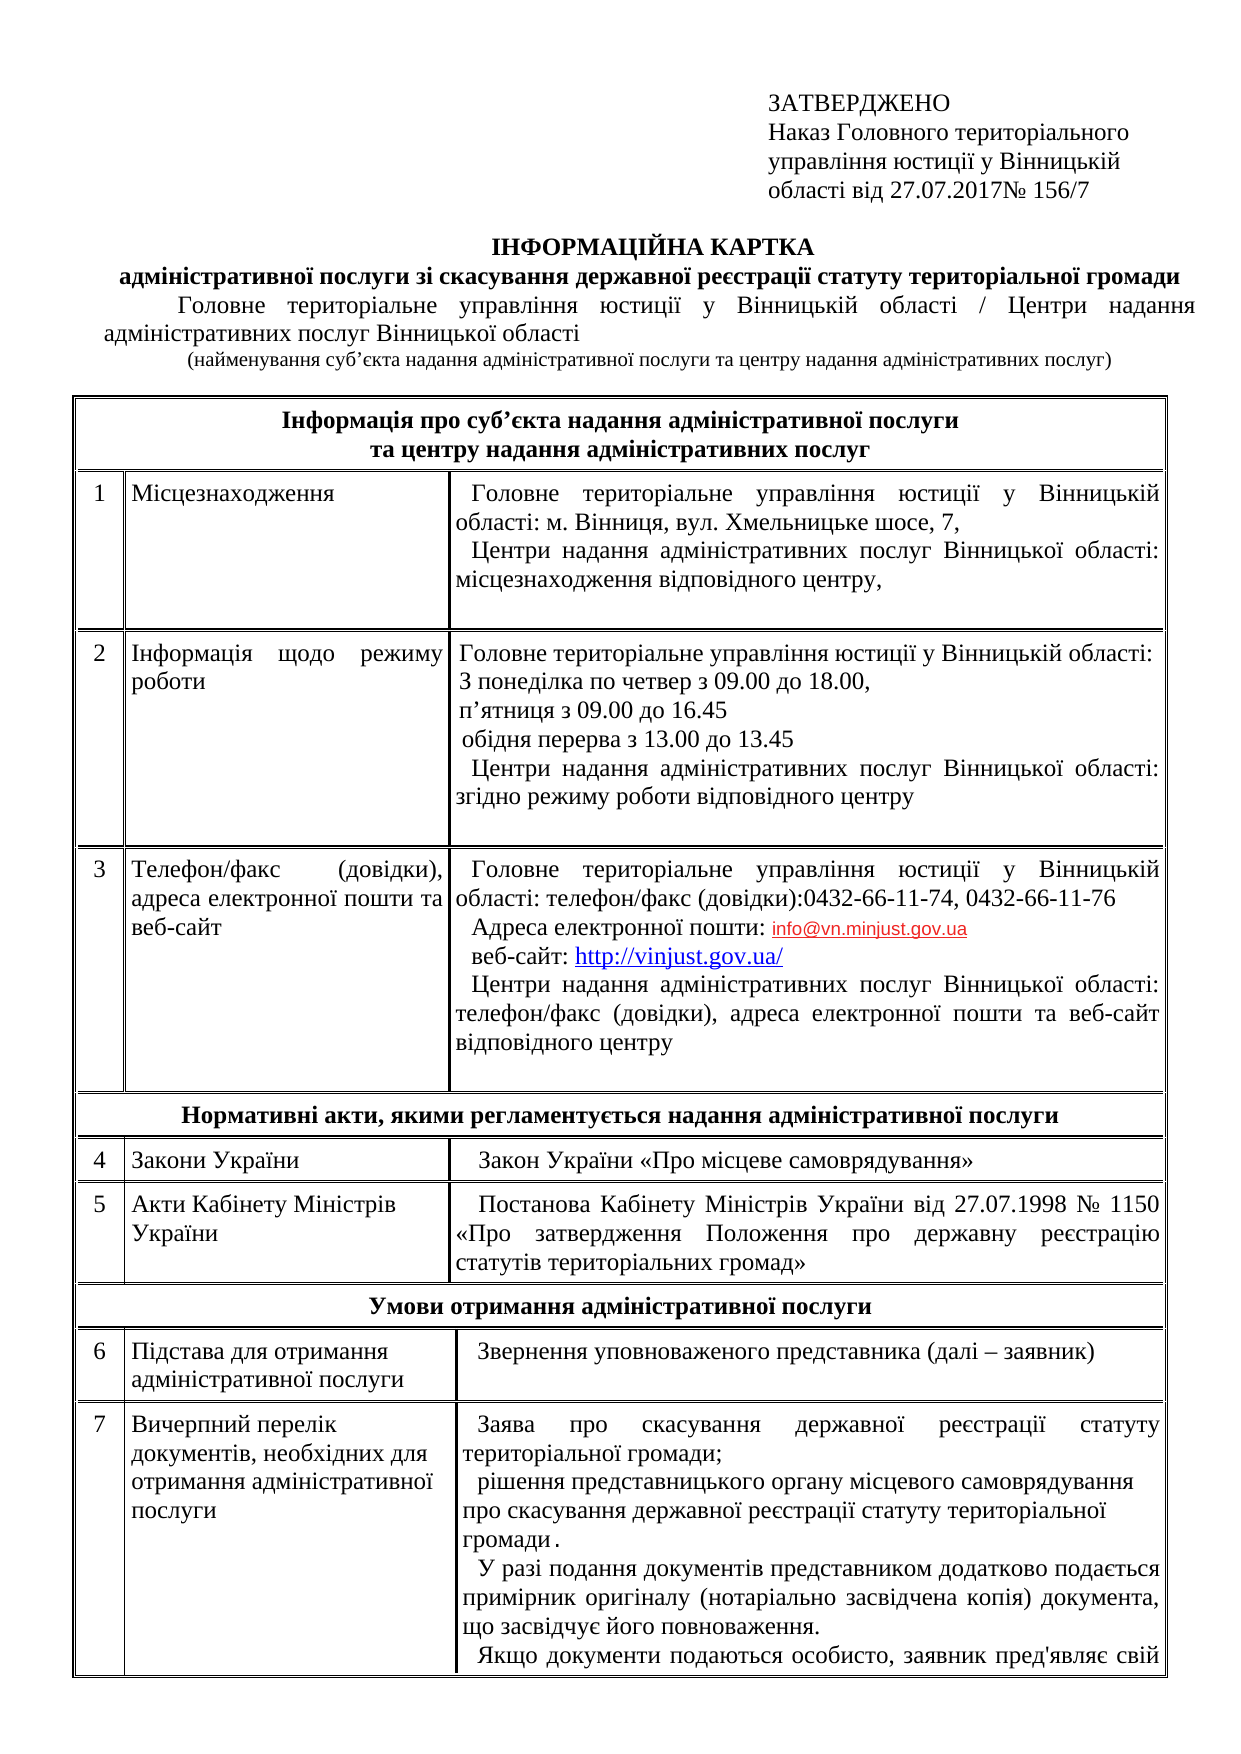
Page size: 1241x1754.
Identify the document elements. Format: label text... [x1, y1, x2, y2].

table_cell Головне територіальне управління юстиції у Вінницькій області: м. Вінниця, вул. Хмельницьке шосе, 7, Центри надання адміністративних послуг Вінницької області: місцезнаходження відповідного центру, [449, 469, 1166, 628]
table_cell Головне територіальне управління юстиції у Вінницькій області: З понеділка по четвер з 09.00 до 18.00, п’ятниця з 09.00 до 16.45 обідня перерва з 13.00 до 13.45 Центри надання адміністративних послуг Вінницької області: згідно режиму роботи відповідного центру [451, 628, 1165, 845]
table_cell 2 [76, 628, 123, 845]
table_cell 4 [76, 1135, 124, 1180]
table_header Інформація про суб’єкта надання адміністративної послуги та центру надання адміністративних послуг [76, 399, 1165, 469]
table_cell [456, 1400, 1165, 1675]
table_cell 1 [74, 469, 125, 628]
table_cell Інформація щодо режиму роботи [126, 632, 448, 845]
text Головне територіальне управління юстиції у Вінницькій області / Центри надання адміністративних послуг Вінницької області [103, 290, 1196, 347]
text адміністративної послуги зі скасування державної реєстрації статуту територіальної громади [103, 261, 1196, 290]
table_cell Нормативні акти, якими регламентується надання адміністративної послуги [74, 1091, 1166, 1135]
text ЗАТВЕРДЖЕНО [768, 88, 1196, 117]
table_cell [125, 1403, 456, 1675]
table_cell 5 [74, 1180, 124, 1282]
table_cell 6 [76, 1326, 124, 1399]
table_cell Звернення уповноваженого представника (далі – заявник) [458, 1326, 1165, 1399]
table_cell Закон України «Про місцеве самоврядування» [451, 1135, 1165, 1180]
text (найменування суб’єкта надання адміністративної послуги та центру надання адміністративних послуг) [103, 347, 1196, 371]
table_cell Постанова Кабінету Міністрів України від 27.07.1998 № 1150 «Про затвердження Положення про державну реєстрацію статутів територіальних громад» [449, 1180, 1166, 1282]
table_cell Умови отримання адміністративної послуги [74, 1282, 1166, 1326]
table_cell Телефон/факс (довідки), адреса електронної пошти та веб-сайт [126, 849, 448, 1091]
table_cell Місцезнаходження [126, 472, 448, 628]
table_cell 3 [76, 845, 123, 1091]
text ІНФОРМАЦІЙНА КАРТКА [103, 232, 1196, 261]
table_cell Підстава для отримання адміністративної послуги [125, 1330, 455, 1399]
table_cell Головне територіальне управління юстиції у Вінницькій області: телефон/факс (довідки):0432-66-11-74, 0432-66-11-76 Адреса електронної пошти: info@vn.minjust.gov.ua веб-сайт: http://vinjust.gov.ua/ Центри надання адміністративних послуг Вінницької області: телефон/факс (довідки), адреса електронної пошти та веб-сайт відповідного центру [451, 845, 1165, 1091]
text Наказ Головного територіального управління юстиції у Вінницькій області від 27.07.2017№ 156/7 [768, 117, 1196, 203]
table_cell Акти Кабінету Міністрів України [125, 1183, 448, 1282]
table_cell Закони України [125, 1139, 448, 1180]
table_cell 7 [76, 1400, 124, 1675]
